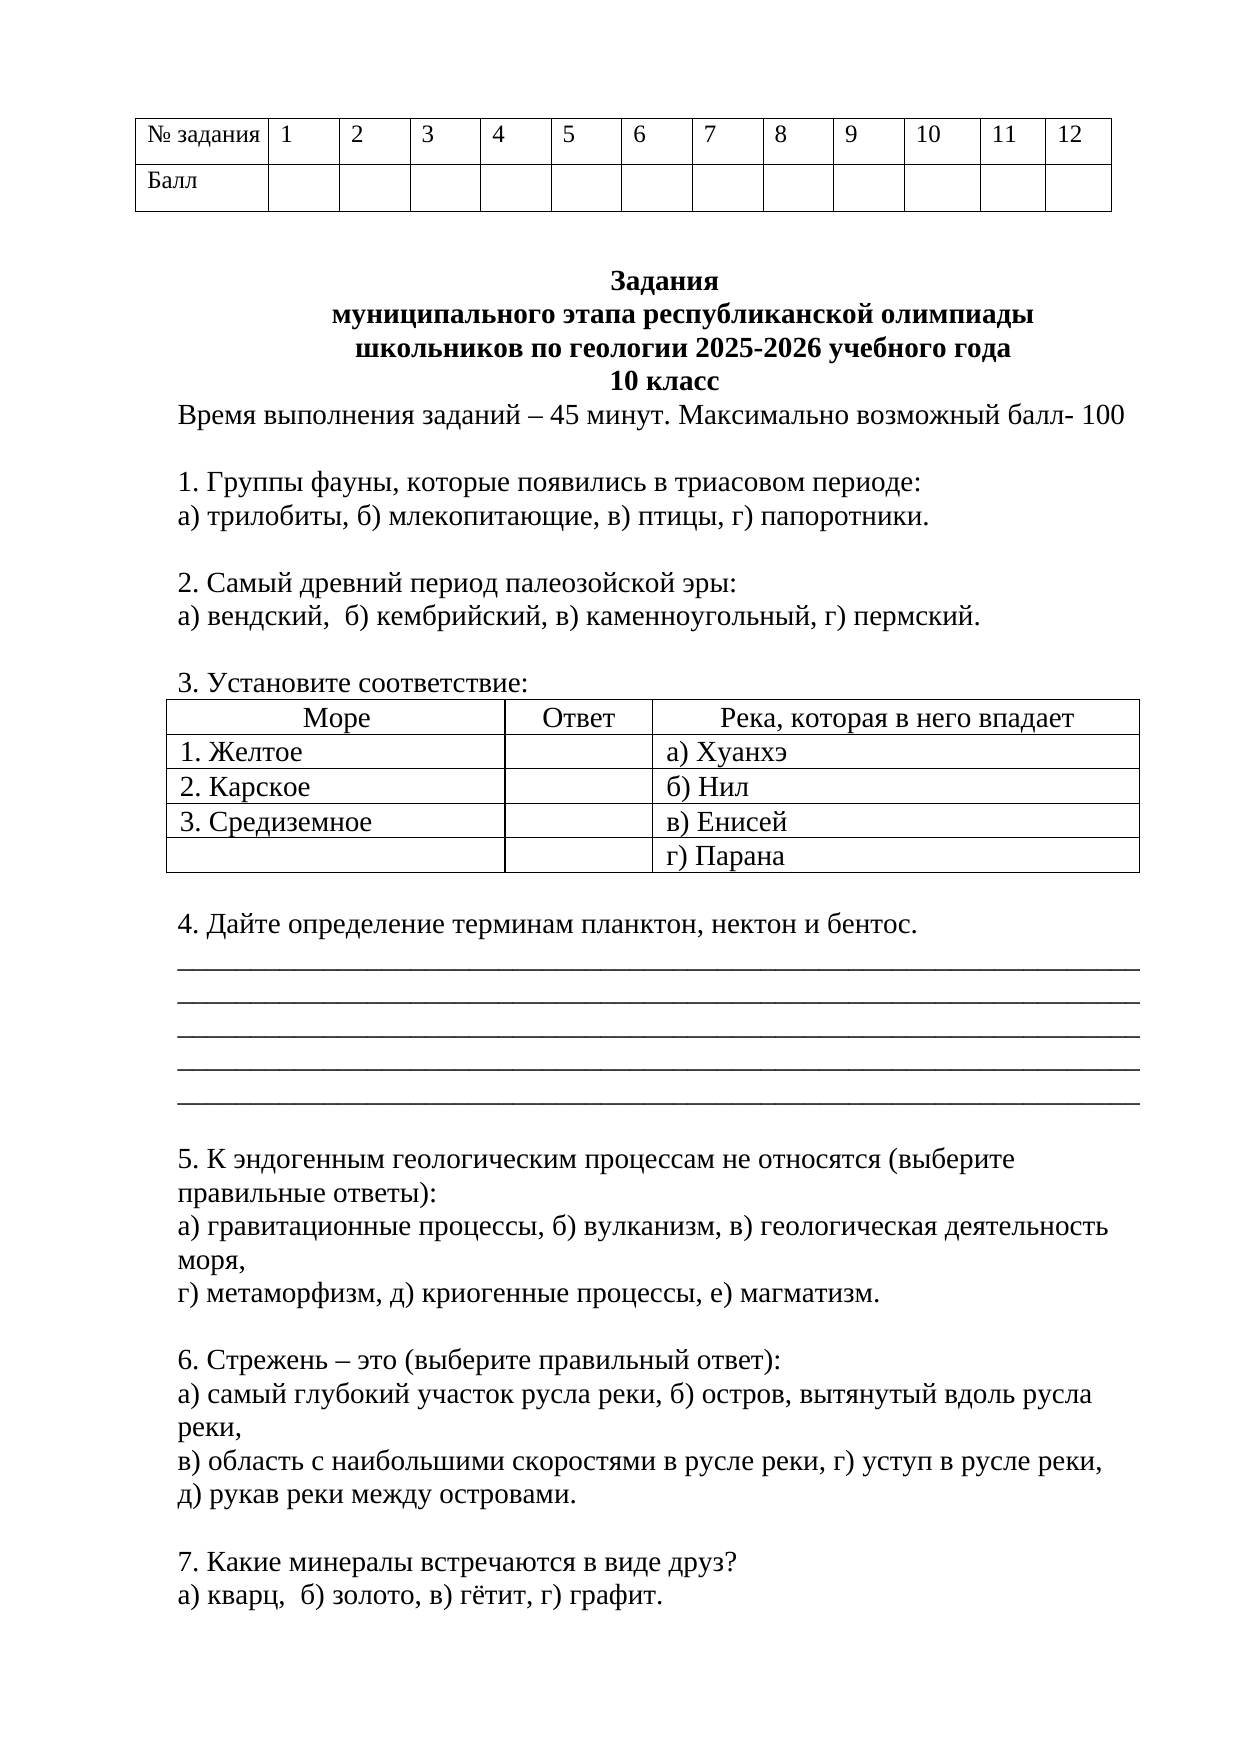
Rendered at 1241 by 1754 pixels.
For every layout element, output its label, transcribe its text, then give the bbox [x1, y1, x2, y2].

table_header 10 [905, 119, 980, 164]
table_cell 3. Средиземное [167, 804, 504, 837]
text а) самый глубокий участок русла реки, б) остров, вытянутый вдоль русла реки, [177, 1376, 1152, 1443]
table_header 12 [1046, 119, 1111, 164]
text 6. Стрежень – это (выберите правильный ответ): [177, 1342, 1152, 1376]
text __________________________________________________________________________________________________________________________________________________________________________________________________________________________________________________________________________________________________________________________________________ [177, 940, 1152, 1108]
list а) трилобиты, б) млекопитающие, в) птицы, г) папоротники. [177, 498, 1152, 531]
table_cell [506, 838, 652, 872]
table_cell 2. Карское [167, 769, 504, 803]
table_cell а) Хуанхэ [653, 735, 1139, 768]
text Задания [177, 263, 1152, 296]
table_header 4 [481, 119, 551, 164]
table_header Море [167, 700, 504, 733]
table_cell [552, 165, 621, 211]
text 10 класс [177, 363, 1152, 397]
table_header 9 [834, 119, 904, 164]
table_cell Балл [136, 165, 268, 211]
text д) рукав реки между островами. [177, 1477, 1152, 1510]
table_header Река, которая в него впадает [653, 700, 1139, 733]
table_cell б) Нил [653, 769, 1139, 803]
table_cell [905, 165, 980, 211]
table_cell [506, 804, 652, 837]
table_cell [622, 165, 692, 211]
table_header 7 [693, 119, 763, 164]
table_header 2 [340, 119, 410, 164]
list а) вендский, б) кембрийский, в) каменноугольный, г) пермский. [177, 598, 1152, 632]
table_cell [167, 838, 504, 872]
text муниципального этапа республиканской олимпиады [214, 296, 1152, 330]
list г) метаморфизм, д) криогенные процессы, е) магматизм. [177, 1275, 1152, 1309]
text 7. Какие минералы встречаются в виде друз? [177, 1544, 1152, 1577]
table_header 6 [622, 119, 692, 164]
table_cell [411, 165, 480, 211]
list 3. Установите соответствие: [177, 665, 1152, 699]
table_cell [269, 165, 339, 211]
table_cell [1046, 165, 1111, 211]
text Время выполнения заданий – 45 минут. Максимально возможный балл- 100 [177, 397, 1152, 431]
table_cell [481, 165, 551, 211]
table_cell [693, 165, 763, 211]
text школьников по геологии 2025-2026 учебного года [214, 330, 1152, 363]
list а) гравитационные процессы, б) вулканизм, в) геологическая деятельность моря, [177, 1208, 1152, 1275]
list 2. Самый древний период палеозойской эры: [177, 565, 1152, 598]
table_cell [981, 165, 1045, 211]
text 5. К эндогенным геологическим процессам не относятся (выберите правильные ответы): [177, 1141, 1152, 1208]
table_cell в) Енисей [653, 804, 1139, 837]
table_cell [506, 735, 652, 768]
table_header 3 [411, 119, 480, 164]
table_cell [834, 165, 904, 211]
list 1. Группы фауны, которые появились в триасовом периоде: [177, 464, 1152, 498]
table_cell г) Парана [653, 838, 1139, 872]
text а) кварц, б) золото, в) гётит, г) графит. [177, 1577, 1152, 1611]
table_header 1 [269, 119, 339, 164]
table_cell [506, 769, 652, 803]
text 4. Дайте определение терминам планктон, нектон и бентос. [177, 906, 1152, 940]
table_header 8 [764, 119, 833, 164]
table_cell [340, 165, 410, 211]
table_header Ответ [506, 700, 652, 733]
table_cell [764, 165, 833, 211]
table_header № задания [136, 119, 268, 164]
table_header 11 [981, 119, 1045, 164]
text в) область с наибольшими скоростями в русле реки, г) уступ в русле реки, [177, 1443, 1152, 1477]
table_cell 1. Желтое [167, 735, 504, 768]
table_header 5 [552, 119, 621, 164]
